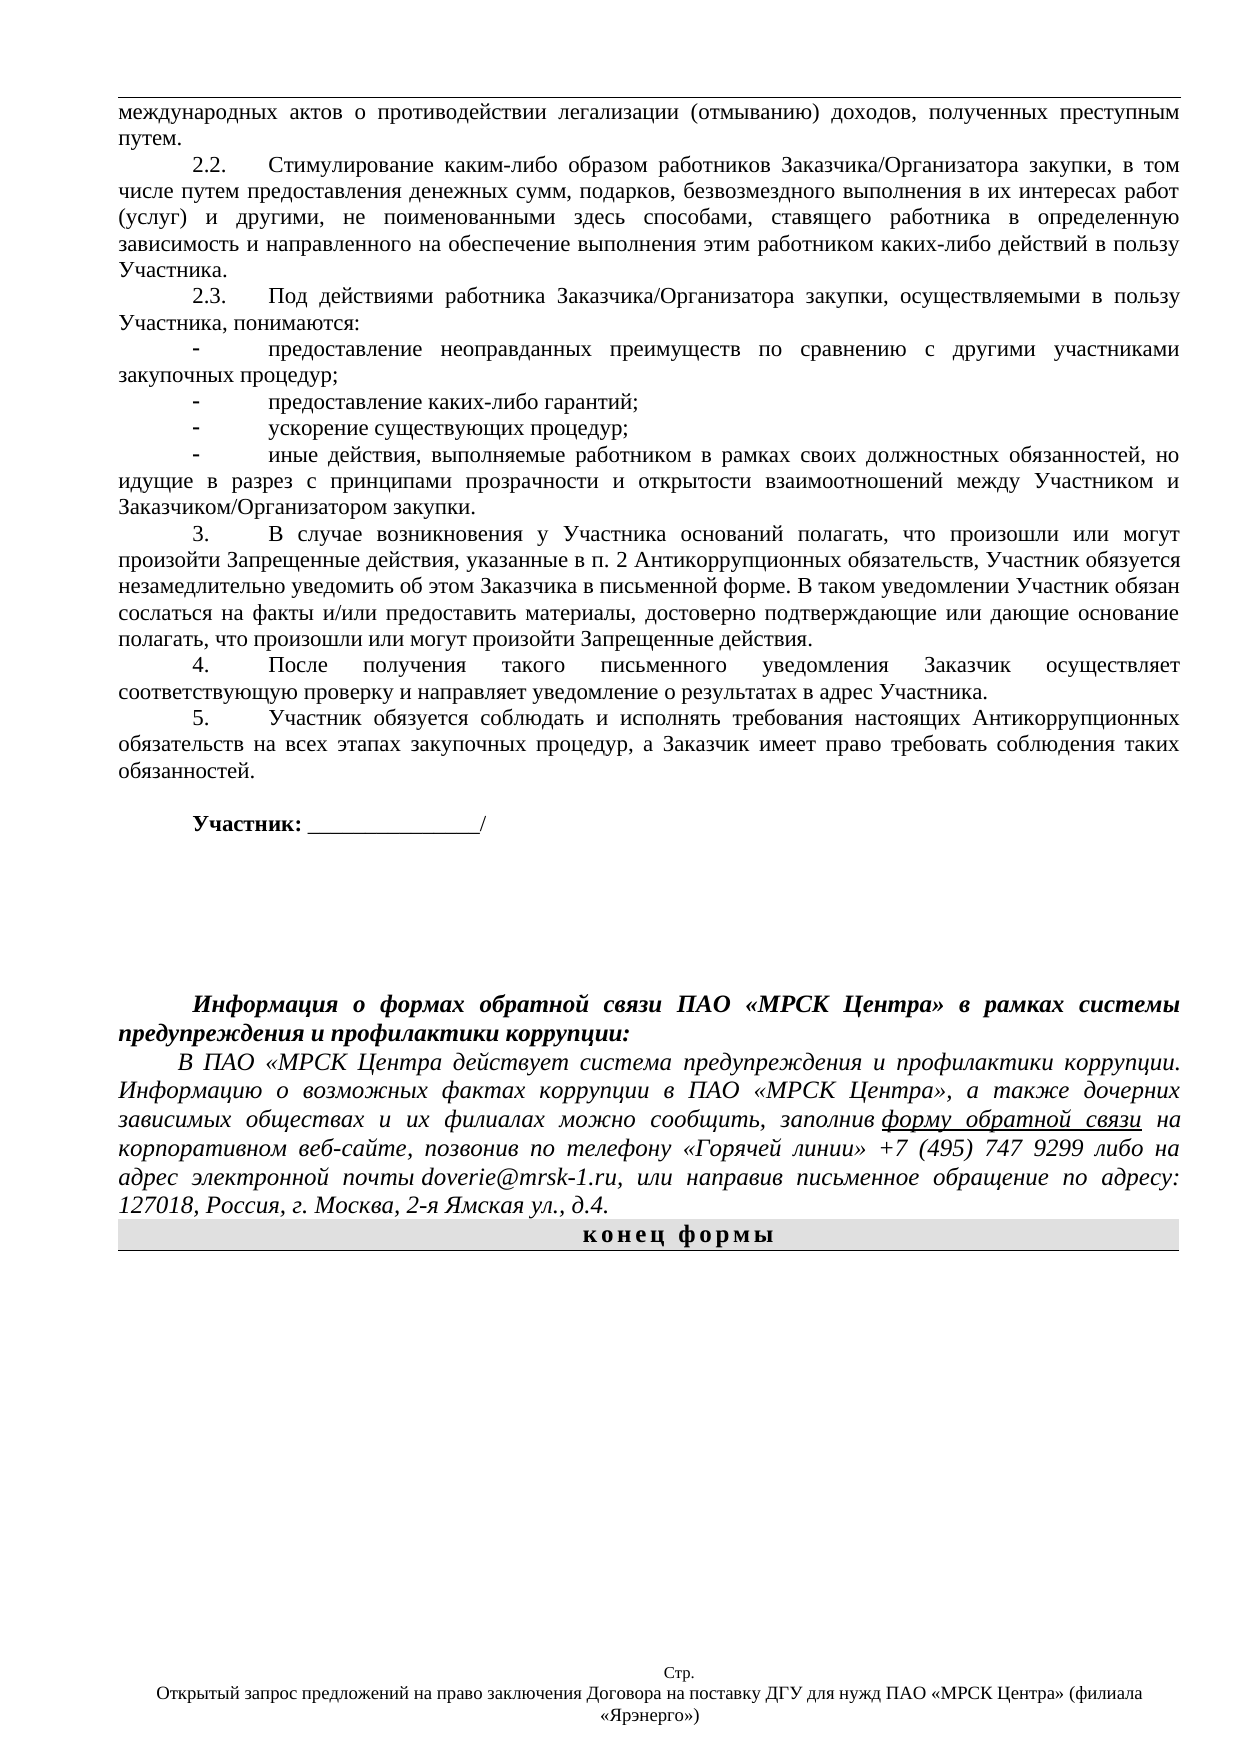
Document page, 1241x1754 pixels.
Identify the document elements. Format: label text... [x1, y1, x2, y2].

text В ПАО «МРСК Центра действует система предупреждения и профилактики коррупции. Информацию о возможных фактах коррупции в ПАО «МРСК Центра», а также дочерних зависимых обществах и их филиалах можно сообщить, заполнив форму обратной связи на корпоративном веб-сайте, позвонив по телефону «Горячей линии» +7 (495) 747 9299 либо на адрес электронной почты doverie@mrsk-1.ru, или направив письменное обращение по адресу: 127018, Россия, г. Москва, 2-я Ямская ул., д.4. [118, 1047, 1181, 1076]
text Участник: _______________/ [118, 809, 1181, 836]
list предоставление каких-либо гарантий; [118, 388, 1181, 414]
text Информация о формах обратной связи ПАО «МРСК Центра» в рамках системы предупреждения и профилактики коррупции: [118, 989, 1181, 1047]
list Участник обязуется соблюдать и исполнять требования настоящих Антикоррупционных обязательств на всех этапах закупочных процедур, а Заказчик имеет право требовать соблюдения таких обязанностей. [118, 704, 1181, 783]
list В случае возникновения у Участника оснований полагать, что произошли или могут произойти Запрещенные действия, указанные в п. 2 Антикоррупционных обязательств, Участник обязуется незамедлительно уведомить об этом Заказчика в письменной форме. В таком уведомлении Участник обязан сослаться на факты и/или предоставить материалы, достоверно подтверждающие или дающие основание полагать, что произошли или могут произойти Запрещенные действия. [118, 520, 1181, 651]
list Под действиями работника Заказчика/Организатора закупки, осуществляемыми в пользу Участника, понимаются: [118, 282, 1181, 335]
list Cтимулирование каким-либо образом работников Заказчика/Организатора закупки, в том числе путем предоставления денежных сумм, подарков, безвозмездного выполнения в их интересах работ (услуг) и другими, не поименованными здесь способами, ставящего работника в определенную зависимость и направленного на обеспечение выполнения этим работником каких-либо действий в пользу Участника. [118, 151, 1181, 282]
text конец формы [118, 1219, 1179, 1250]
list предоставление неоправданных преимуществ по сравнению с другими участниками закупочных процедур; [118, 335, 1181, 388]
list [118, 98, 1181, 151]
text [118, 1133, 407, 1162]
list иные действия, выполняемые работником в рамках своих должностных обязанностей, но идущие в разрез с принципами прозрачности и открытости взаимоотношений между Участником и Заказчиком/Организатором закупки. [118, 441, 1181, 520]
list После получения такого письменного уведомления Заказчик осуществляет соответствующую проверку и направляет уведомление о результатах в адрес Участника. [118, 651, 1181, 704]
list ускорение существующих процедур; [118, 414, 1181, 441]
text В ПАО «МРСК Центра действует система предупреждения и профилактики коррупции. Информацию о возможных фактах коррупции в ПАО «МРСК Центра», а также дочерних зависимых обществах и их филиалах можно сообщить, заполнив форму обратной связи на корпоративном веб-сайте, позвонив по телефону «Горячей линии» +7 (495) 747 9299 либо на адрес электронной почты doverie@mrsk-1.ru, или направив письменное обращение по адресу: 127018, Россия, г. Москва, 2-я Ямская ул., д.4. [415, 1162, 1181, 1219]
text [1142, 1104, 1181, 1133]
